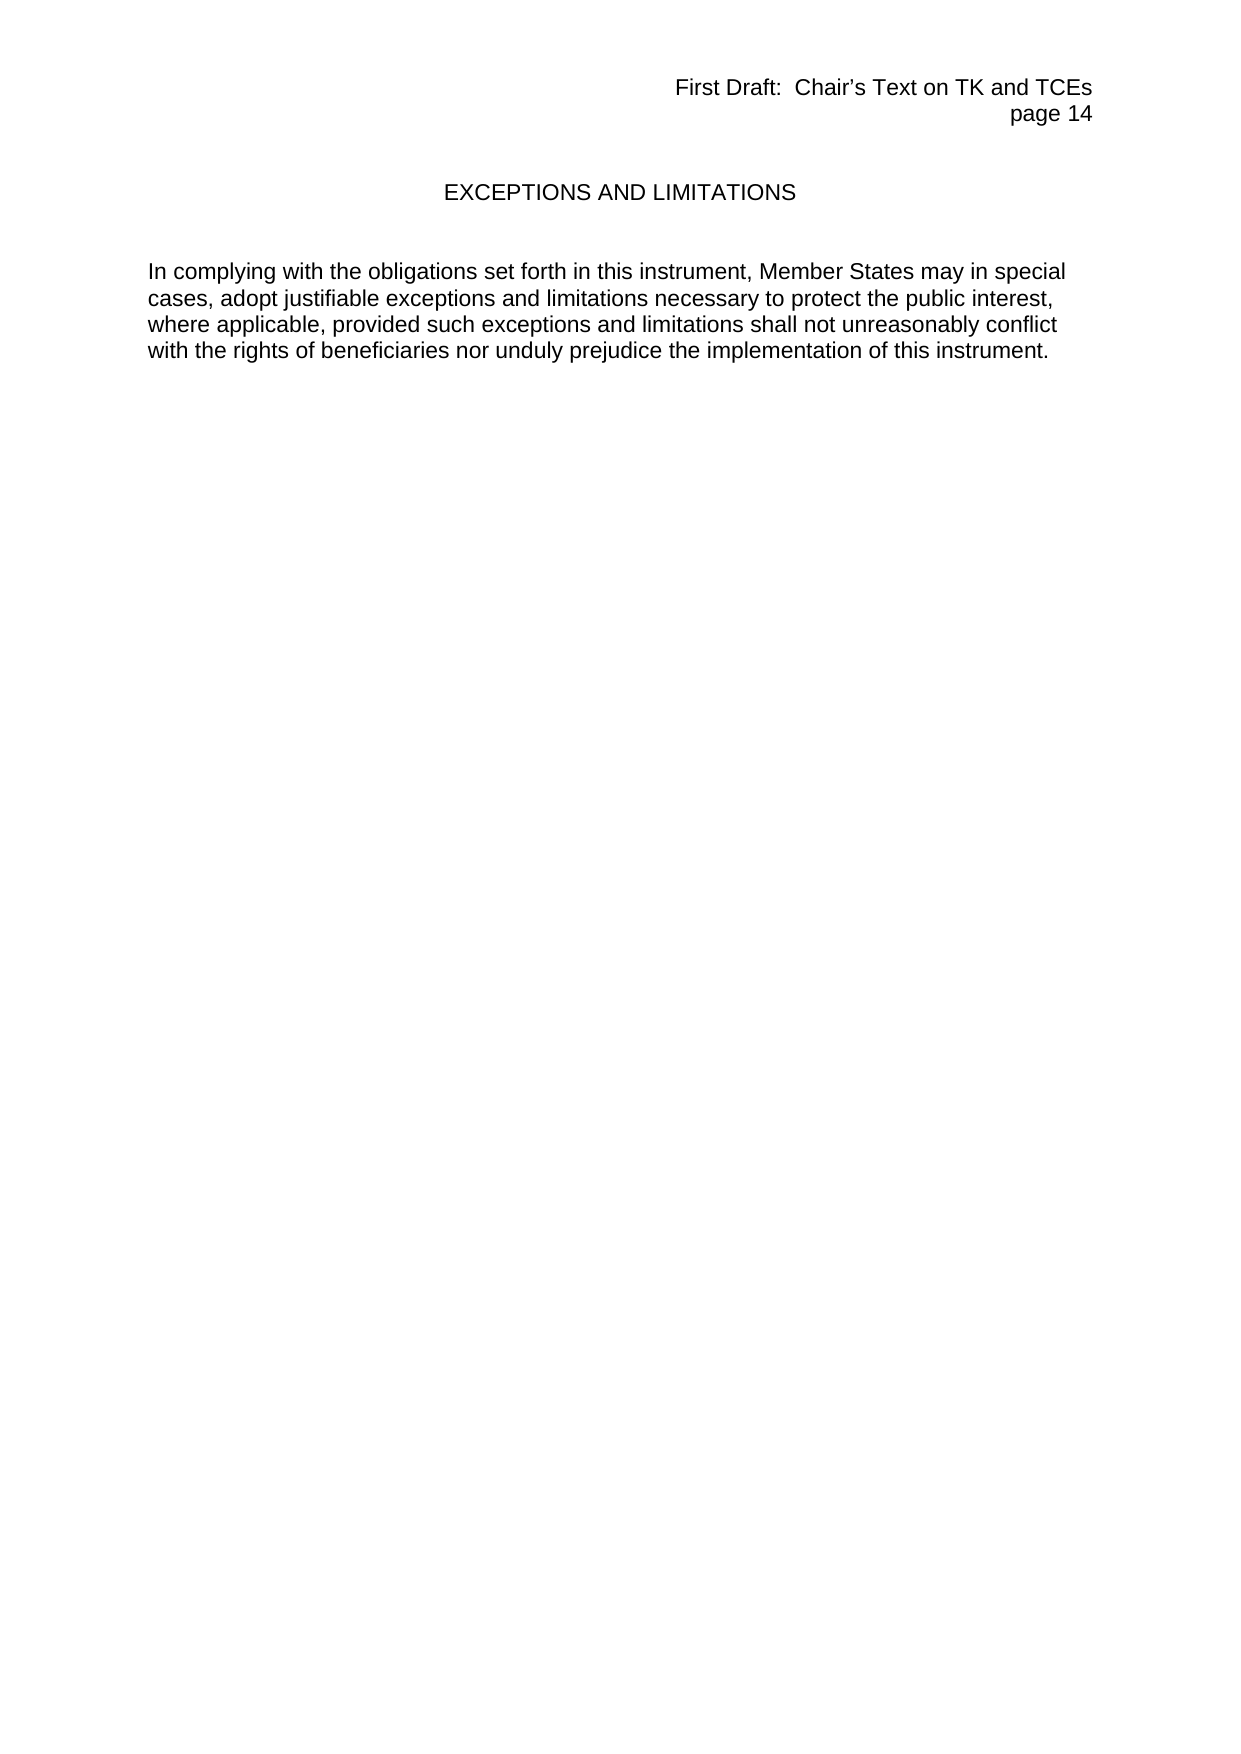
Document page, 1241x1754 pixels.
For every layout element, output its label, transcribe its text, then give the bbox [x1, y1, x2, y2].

text EXCEPTIONS AND LIMITATIONS [148, 179, 1093, 206]
text In complying with the obligations set forth in this instrument, Member States may in special cases, adopt justifiable exceptions and limitations necessary to protect the public interest, where applicable, provided such exceptions and limitations shall not unreasonably conflict with the rights of beneficiaries nor unduly prejudice the implementation of this instrument. [148, 258, 1093, 364]
